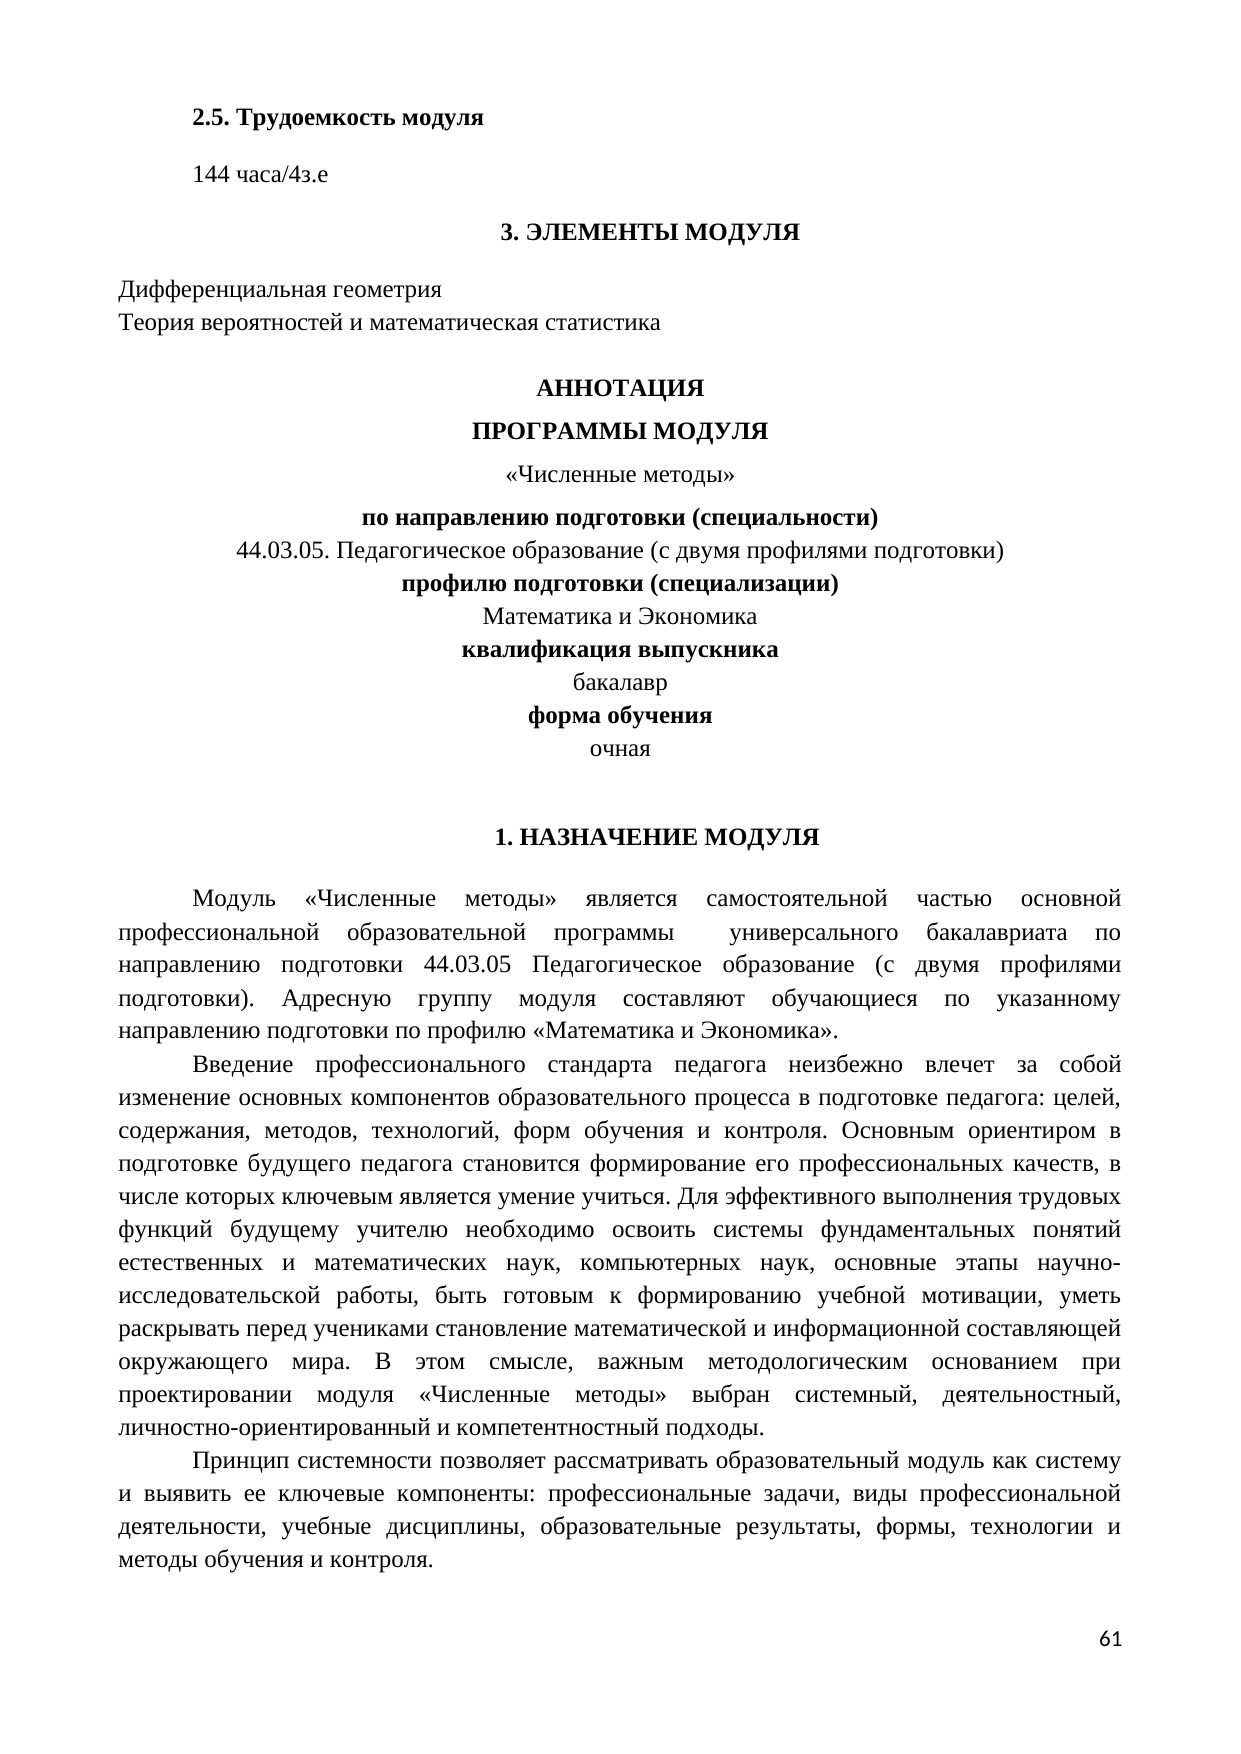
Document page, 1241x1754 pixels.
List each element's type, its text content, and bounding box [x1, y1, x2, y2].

text «Численные методы» [118, 459, 1122, 488]
text бакалавр [118, 667, 1122, 696]
text квалификация выпускника [118, 634, 1122, 663]
text Теория вероятностей и математическая статистика [118, 307, 1122, 336]
text Принцип системности позволяет рассматривать образовательный модуль как систему и выявить ее ключевые компоненты: профессиональные задачи, виды профессиональной деятельности, учебные дисциплины, образовательные результаты, формы, технологии и методы обучения и контроля. [118, 1445, 1122, 1573]
text форма обучения [118, 700, 1122, 729]
text программЫ модуля [118, 416, 1122, 444]
text по направлению подготовки (специальности) [118, 502, 1122, 531]
text 44.03.05. Педагогическое образование (с двумя профилями подготовки) [118, 535, 1122, 564]
text Дифференциальная геометрия [118, 274, 1122, 303]
text 3. ЭЛЕМЕНТЫ МОДУЛЯ [118, 217, 1108, 246]
text Математика и Экономика [118, 601, 1122, 630]
text Модуль «Численные методы» является самостоятельной частью основной профессиональной образовательной программы универсального бакалавриата по направлению подготовки 44.03.05 Педагогическое образование (с двумя профилями подготовки). Адресную группу модуля составляют обучающиеся по указанному направлению подготовки по профилю «Математика и Экономика». [118, 883, 1122, 1044]
text Введение профессионального стандарта педагога неизбежно влечет за собой изменение основных компонентов образовательного процесса в подготовке педагога: целей, содержания, методов, технологий, форм обучения и контроля. Основным ориентиром в подготовке будущего педагога становится формирование его профессиональных качеств, в числе которых ключевым является умение учиться. Для эффективного выполнения трудовых функций будущему учителю необходимо освоить системы фундаментальных понятий естественных и математических наук, компьютерных наук, основные этапы научно-исследовательской работы, быть готовым к формированию учебной мотивации, уметь раскрывать перед учениками становление математической и информационной составляющей окружающего мира. В этом смысле, важным методологическим основанием при проектировании модуля «Численные методы» выбран системный, деятельностный, личностно-ориентированный и компетентностный подходы. [118, 1049, 1122, 1441]
text очная [118, 733, 1122, 762]
text АННОТАЦИЯ [118, 373, 1122, 401]
text профилю подготовки (специализации) [118, 568, 1122, 597]
text 1. назначение модуля [118, 822, 1122, 851]
text 2.5. Трудоемкость модуля [118, 102, 1108, 131]
text 144 часа/4з.е [118, 159, 1108, 188]
